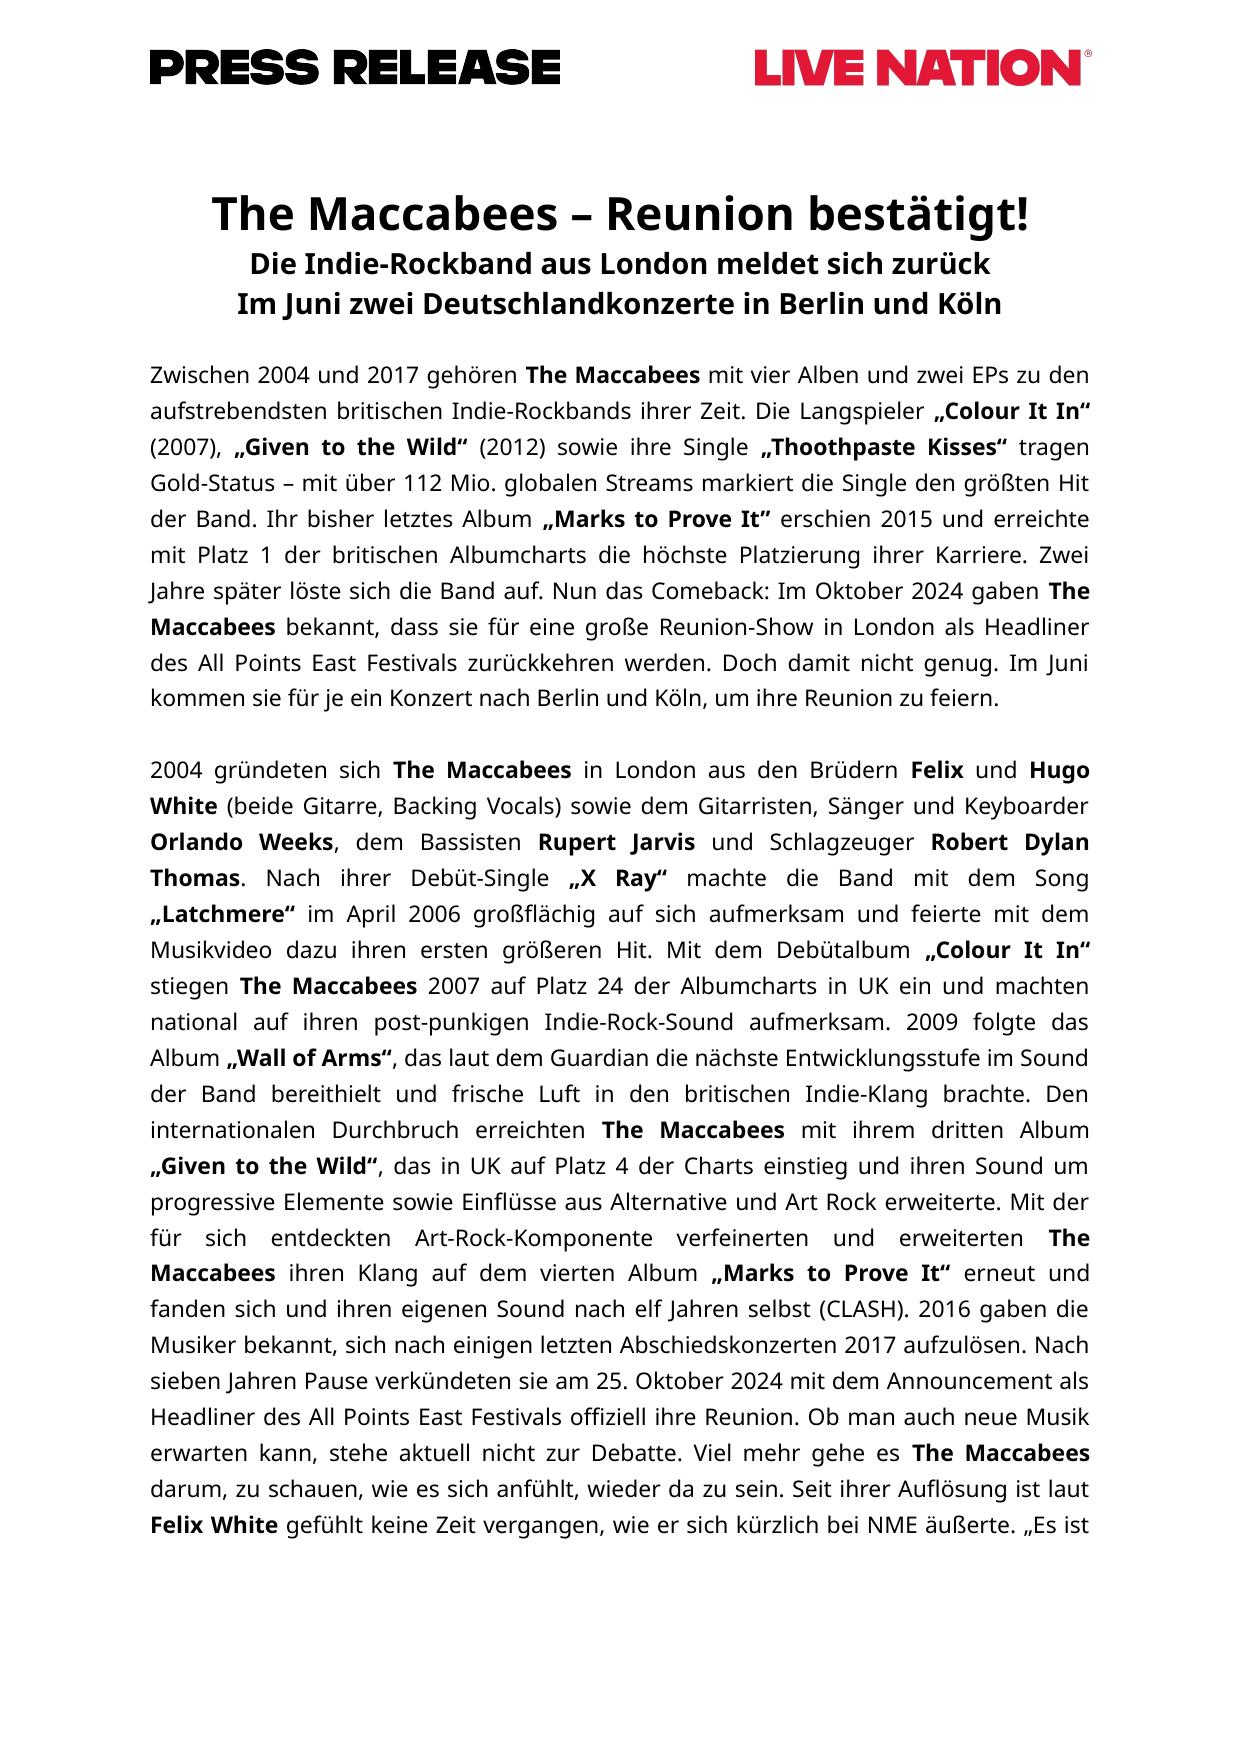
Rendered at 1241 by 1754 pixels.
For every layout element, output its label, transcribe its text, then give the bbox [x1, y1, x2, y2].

title Im Juni zwei Deutschlandkonzerte in Berlin und Köln [150, 283, 1090, 323]
picture [755, 49, 1092, 86]
title The Maccabees – Reunion bestätigt! [150, 181, 1090, 244]
text Zwischen 2004 und 2017 gehören The Maccabees mit vier Alben und zwei EPs zu den aufstrebendsten britischen Indie-Rockbands ihrer Zeit. Die Langspieler „Colour It In“ (2007), „Given to the Wild“ (2012) sowie ihre Single „Thoothpaste Kisses“ tragen Gold-Status – mit über 112 Mio. globalen Streams markiert die Single den größten Hit der Band. Ihr bisher letztes Album „Marks to Prove It” erschien 2015 und erreichte mit Platz 1 der britischen Albumcharts die höchste Platzierung ihrer Karriere. Zwei Jahre später löste sich die Band auf. Nun das Comeback: Im Oktober 2024 gaben The Maccabees bekannt, dass sie für eine große Reunion-Show in London als Headliner des All Points East Festivals zurückkehren werden. Doch damit nicht genug. Im Juni kommen sie für je ein Konzert nach Berlin und Köln, um ihre Reunion zu feiern. [150, 359, 1090, 714]
picture [150, 49, 560, 85]
title Die Indie-Rockband aus London meldet sich zurück [150, 244, 1090, 283]
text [150, 754, 1090, 1540]
